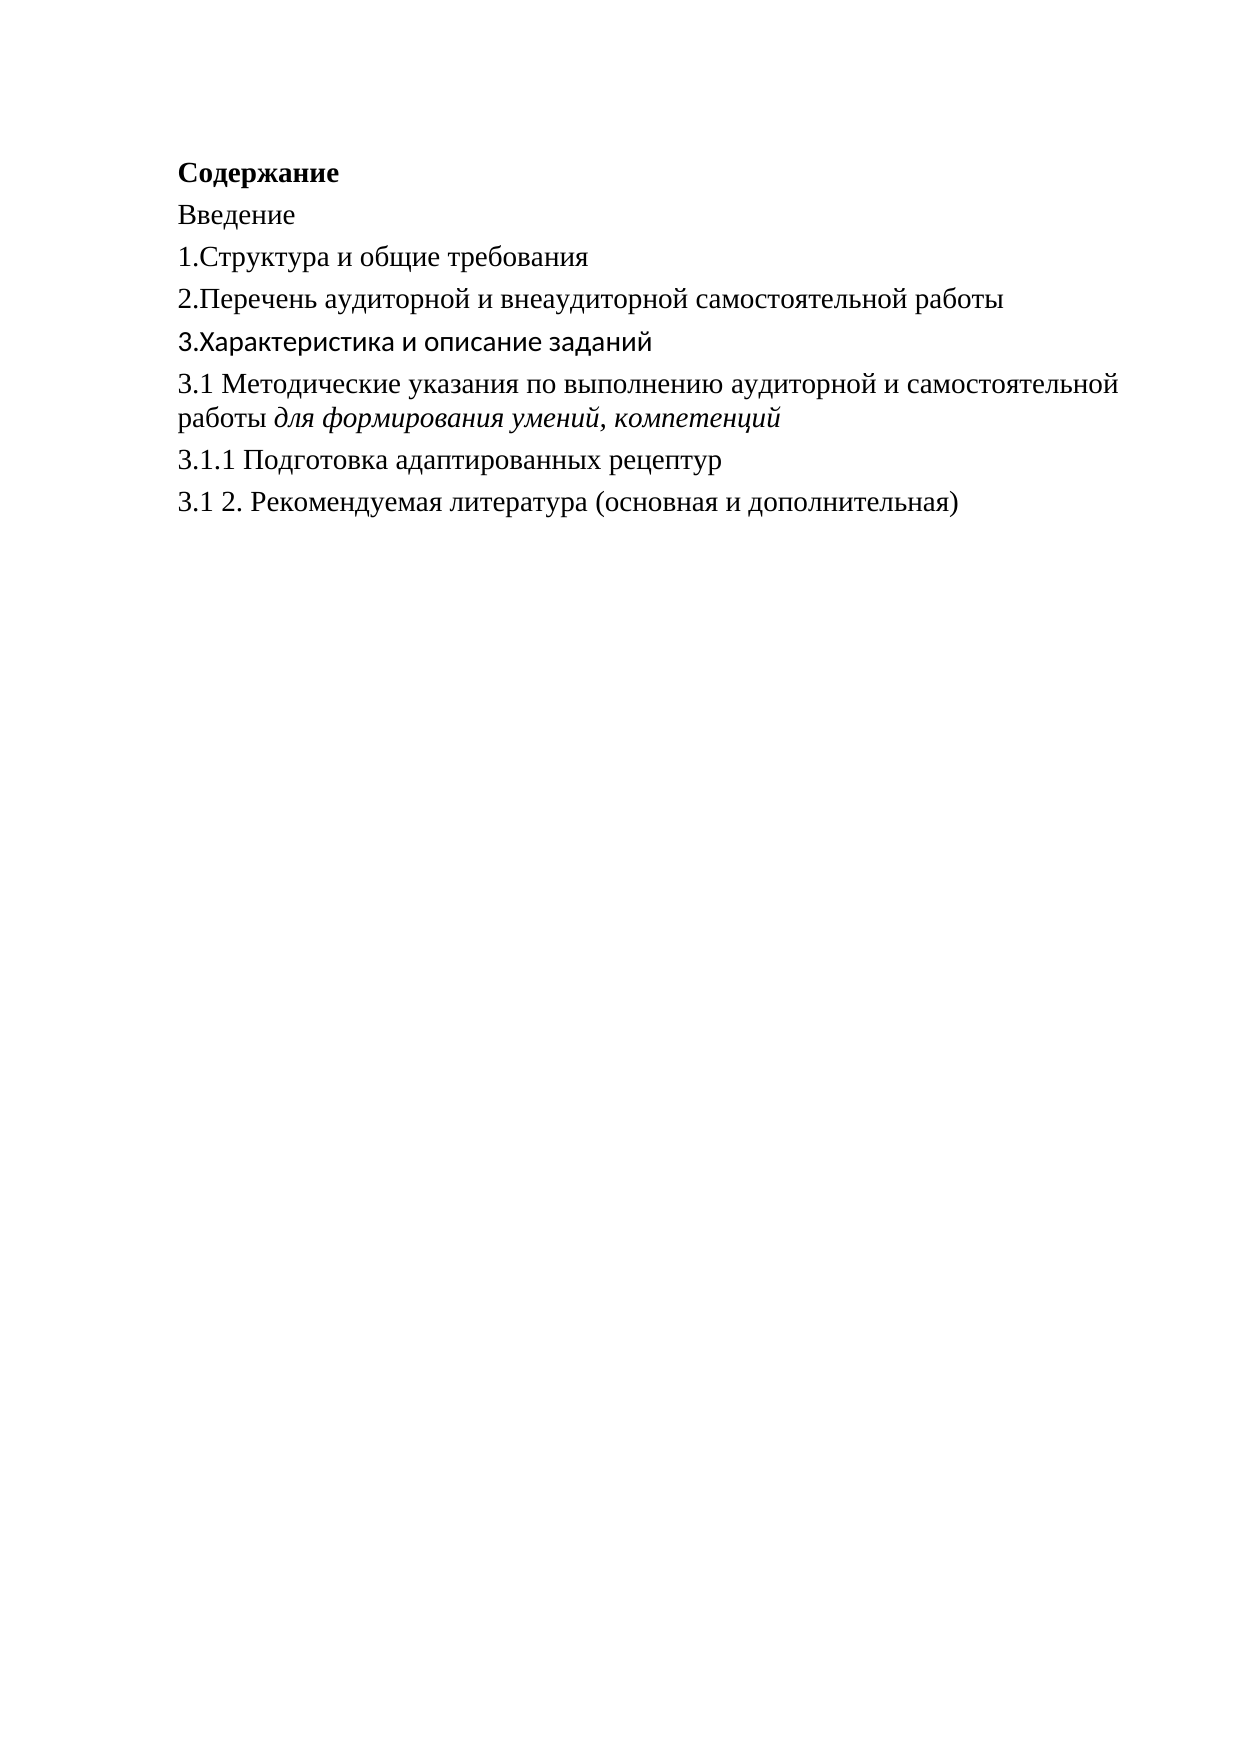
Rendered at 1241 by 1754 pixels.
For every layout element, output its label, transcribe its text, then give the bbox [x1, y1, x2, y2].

text 3.1 2. Рекомендуемая литература (основная и дополнительная) [177, 484, 1152, 517]
list 2.Перечень аудиторной и внеаудиторной самостоятельной работы [177, 281, 1152, 314]
text 3.1.1 Подготовка адаптированных рецептур [177, 442, 1152, 476]
list Введение [177, 197, 1152, 231]
text 3.1 Методические указания по выполнению аудиторной и самостоятельной работы для формирования умений, компетенций [177, 367, 1152, 434]
list 3.Характеристика и описание заданий [177, 323, 1152, 358]
list 1.Структура и общие требования [177, 239, 1152, 272]
text Содержание [177, 155, 1152, 189]
